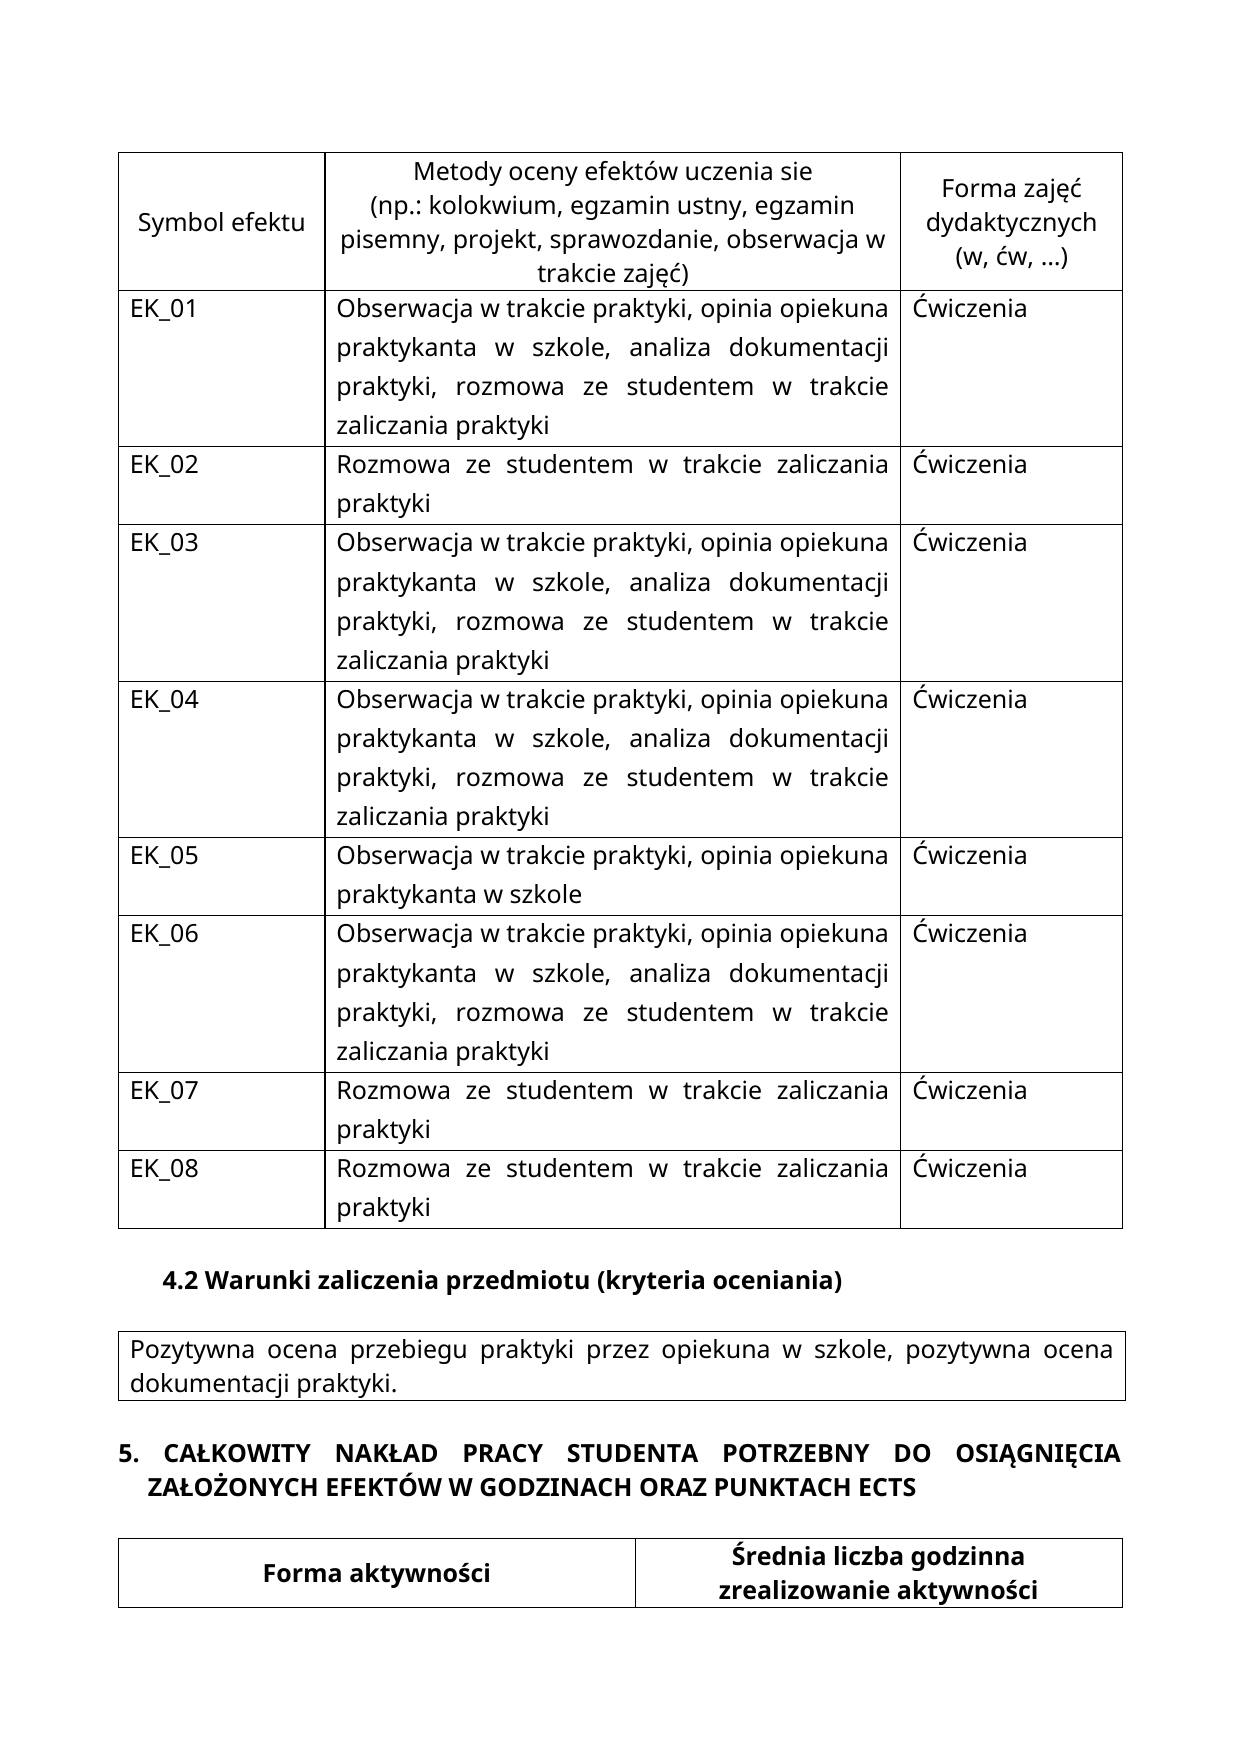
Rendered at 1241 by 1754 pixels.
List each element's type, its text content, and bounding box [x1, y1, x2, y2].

table_cell EK_08 [119, 1151, 324, 1228]
table_cell Rozmowa ze studentem w trakcie zaliczania praktyki [326, 1073, 900, 1150]
table_cell EK_02 [119, 447, 324, 524]
table_cell EK_07 [119, 1073, 324, 1150]
table_cell Obserwacja w trakcie praktyki, opinia opiekuna praktykanta w szkole, analiza dokumentacji praktyki, rozmowa ze studentem w trakcie zaliczania praktyki [326, 291, 900, 446]
table_header Pozytywna ocena przebiegu praktyki przez opiekuna w szkole, pozytywna ocena dokumentacji praktyki. [119, 1332, 1125, 1400]
table_cell EK_03 [119, 525, 324, 681]
table_header Symbol efektu [119, 153, 324, 289]
table_header Forma zajęć dydaktycznych (w, ćw, …) [901, 153, 1122, 289]
table_cell EK_06 [119, 916, 324, 1072]
table_cell Ćwiczenia [901, 1151, 1122, 1228]
table_cell Ćwiczenia [901, 525, 1122, 681]
text 5. CAŁKOWITY NAKŁAD PRACY STUDENTA POTRZEBNY DO OSIĄGNIĘCIA ZAŁOŻONYCH EFEKTÓW W GODZINACH ORAZ PUNKTACH ECTS [118, 1435, 1122, 1503]
table_cell Ćwiczenia [901, 291, 1122, 446]
table_cell Obserwacja w trakcie praktyki, opinia opiekuna praktykanta w szkole, analiza dokumentacji praktyki, rozmowa ze studentem w trakcie zaliczania praktyki [326, 916, 900, 1072]
table_cell Ćwiczenia [901, 447, 1122, 524]
table_cell Ćwiczenia [901, 838, 1122, 915]
table_header Metody oceny efektów uczenia sie (np.: kolokwium, egzamin ustny, egzamin pisemny, projekt, sprawozdanie, obserwacja w trakcie zajęć) [326, 153, 900, 289]
table_cell Obserwacja w trakcie praktyki, opinia opiekuna praktykanta w szkole, analiza dokumentacji praktyki, rozmowa ze studentem w trakcie zaliczania praktyki [326, 525, 900, 681]
table_cell Obserwacja w trakcie praktyki, opinia opiekuna praktykanta w szkole [326, 838, 900, 915]
text 4.2 Warunki zaliczenia przedmiotu (kryteria oceniania) [162, 1263, 1122, 1297]
table_cell Ćwiczenia [901, 682, 1122, 837]
table_cell EK_01 [119, 291, 324, 446]
table_cell Rozmowa ze studentem w trakcie zaliczania praktyki [326, 1151, 900, 1228]
table_header Średnia liczba godzinna zrealizowanie aktywności [636, 1539, 1122, 1607]
table_cell Rozmowa ze studentem w trakcie zaliczania praktyki [326, 447, 900, 524]
table_cell EK_05 [119, 838, 324, 915]
table_cell Ćwiczenia [901, 916, 1122, 1072]
table_header Forma aktywności [119, 1539, 635, 1607]
table_cell Ćwiczenia [901, 1073, 1122, 1150]
table_cell EK_04 [119, 682, 324, 837]
table_cell Obserwacja w trakcie praktyki, opinia opiekuna praktykanta w szkole, analiza dokumentacji praktyki, rozmowa ze studentem w trakcie zaliczania praktyki [326, 682, 900, 837]
